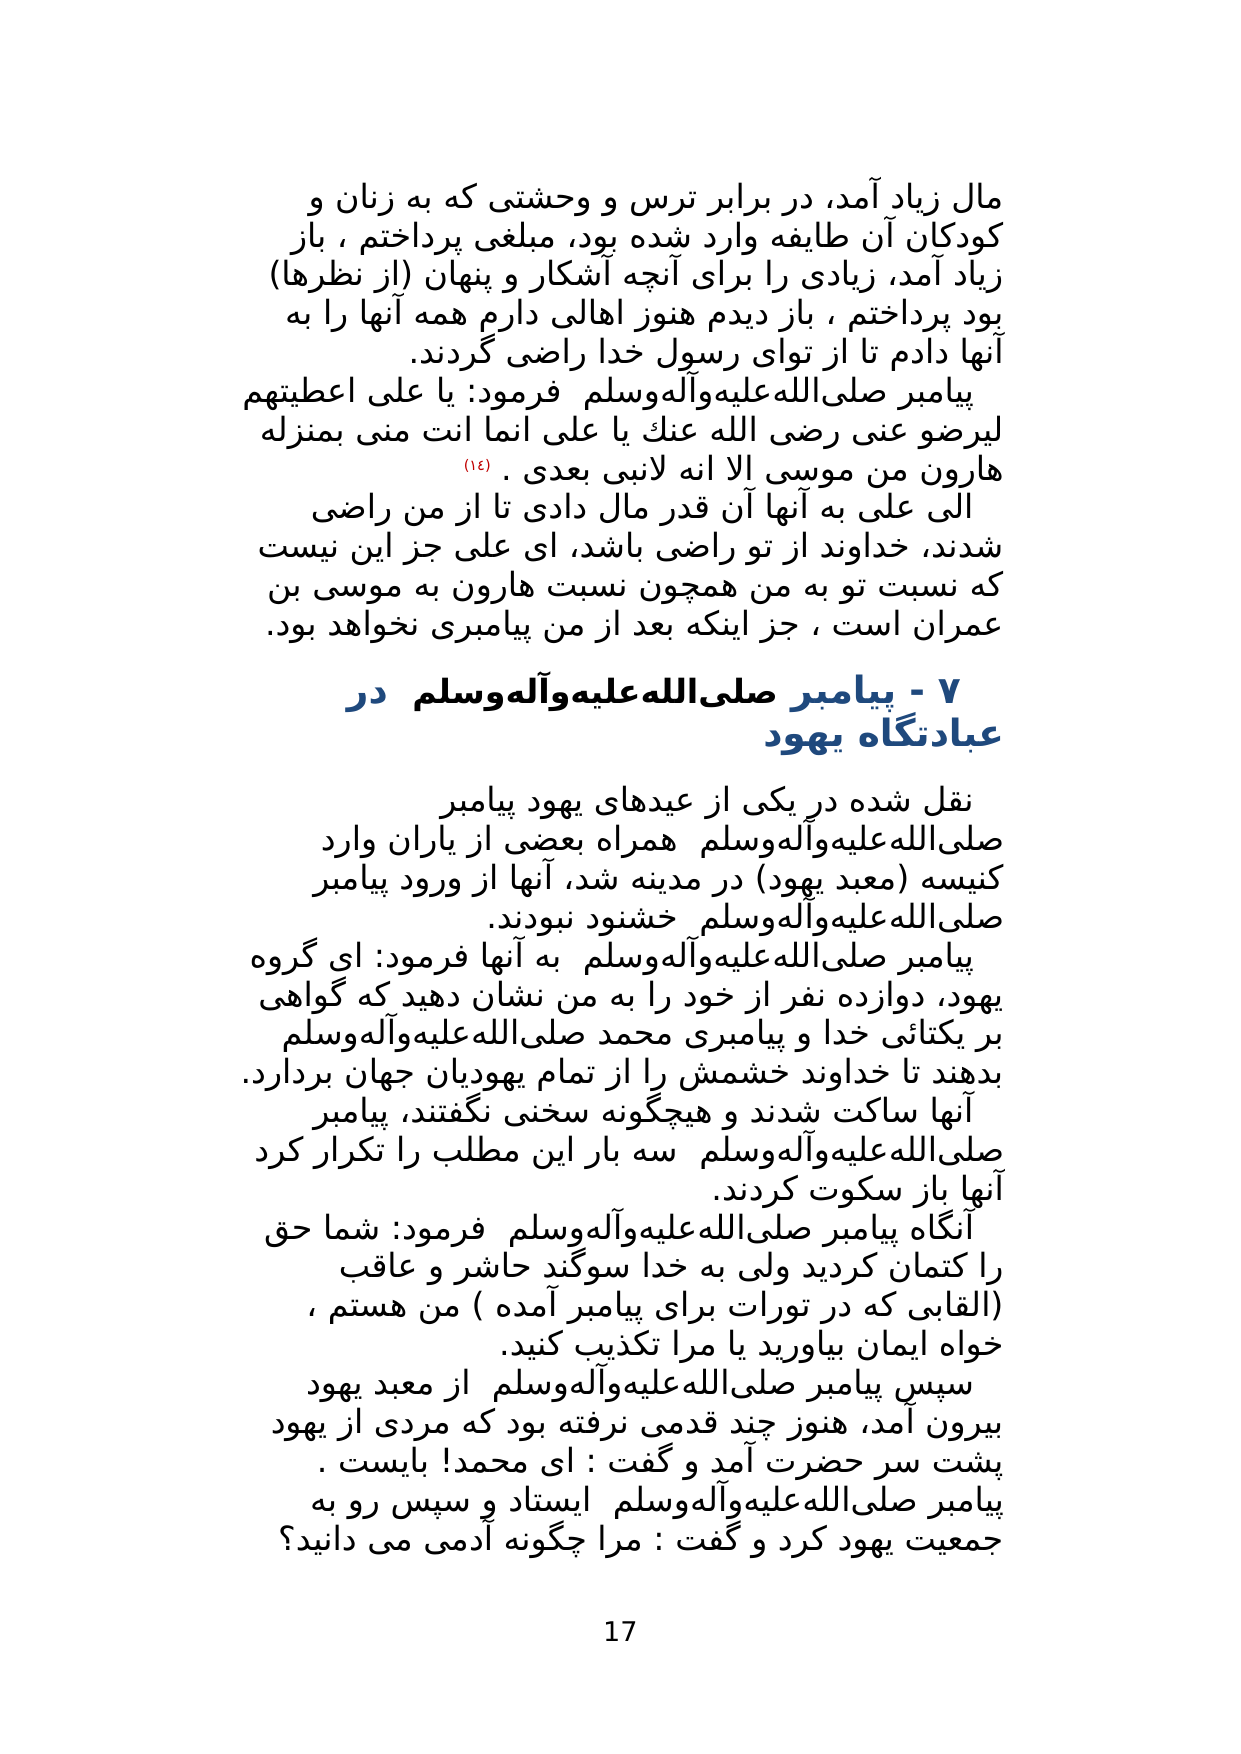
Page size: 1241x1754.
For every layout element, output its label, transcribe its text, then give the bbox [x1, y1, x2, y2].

text آنگاه پيامبر صلى‌الله‌عليه‌وآله‌وسلم فرمود: شما حق را كتمان كرديد ولى به خدا سوگند حاشر و عاقب (القابى كه در تورات براى پيامبر آمده ) من هستم ، خواه ايمان بياوريد يا مرا تكذيب كنيد. [236, 1208, 1004, 1363]
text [236, 1363, 1004, 1558]
text نقل شده در يكى از عيدهاى يهود پيامبر صلى‌الله‌عليه‌وآله‌وسلم همراه بعضى از ياران وارد كنيسه (معبد يهود) در مدينه شد، آنها از ورود پيامبر صلى‌الله‌عليه‌وآله‌وسلم خشنود نبودند. [236, 781, 1004, 936]
text آنها ساكت شدند و هيچگونه سخنى نگفتند، پيامبر صلى‌الله‌عليه‌وآله‌وسلم سه بار اين مطلب را تكرار كرد آنها باز سكوت كردند. [236, 1092, 1004, 1208]
text پيامبر صلى‌الله‌عليه‌وآله‌وسلم فرمود: يا على اعطيتهم ليرضو عنى رضى الله عنك يا على انما انت منى بمنزله هارون من موسى الا انه لانبى بعدى . (١٤) [236, 371, 1004, 488]
text پيامبر صلى‌الله‌عليه‌وآله‌وسلم به آنها فرمود: اى گروه يهود، دوازده نفر از خود را به من نشان دهيد كه گواهى بر يكتائى خدا و پيامبرى محمد صلى‌الله‌عليه‌وآله‌وسلم بدهند تا خداوند خشمش را از تمام يهوديان جهان بردارد. [236, 936, 1004, 1092]
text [236, 177, 1004, 371]
text الى على به آنها آن قدر مال دادى تا از من راضى شدند، خداوند از تو راضى باشد، اى على جز اين نيست كه نسبت تو به من همچون نسبت هارون به موسى بن عمران است ، جز اينكه بعد از من پيامبرى نخواهد بود. [236, 488, 1004, 643]
subtitle ٧ - پيامبر صلى‌الله‌عليه‌وآله‌وسلم در عبادتگاه يهود [236, 668, 1004, 756]
